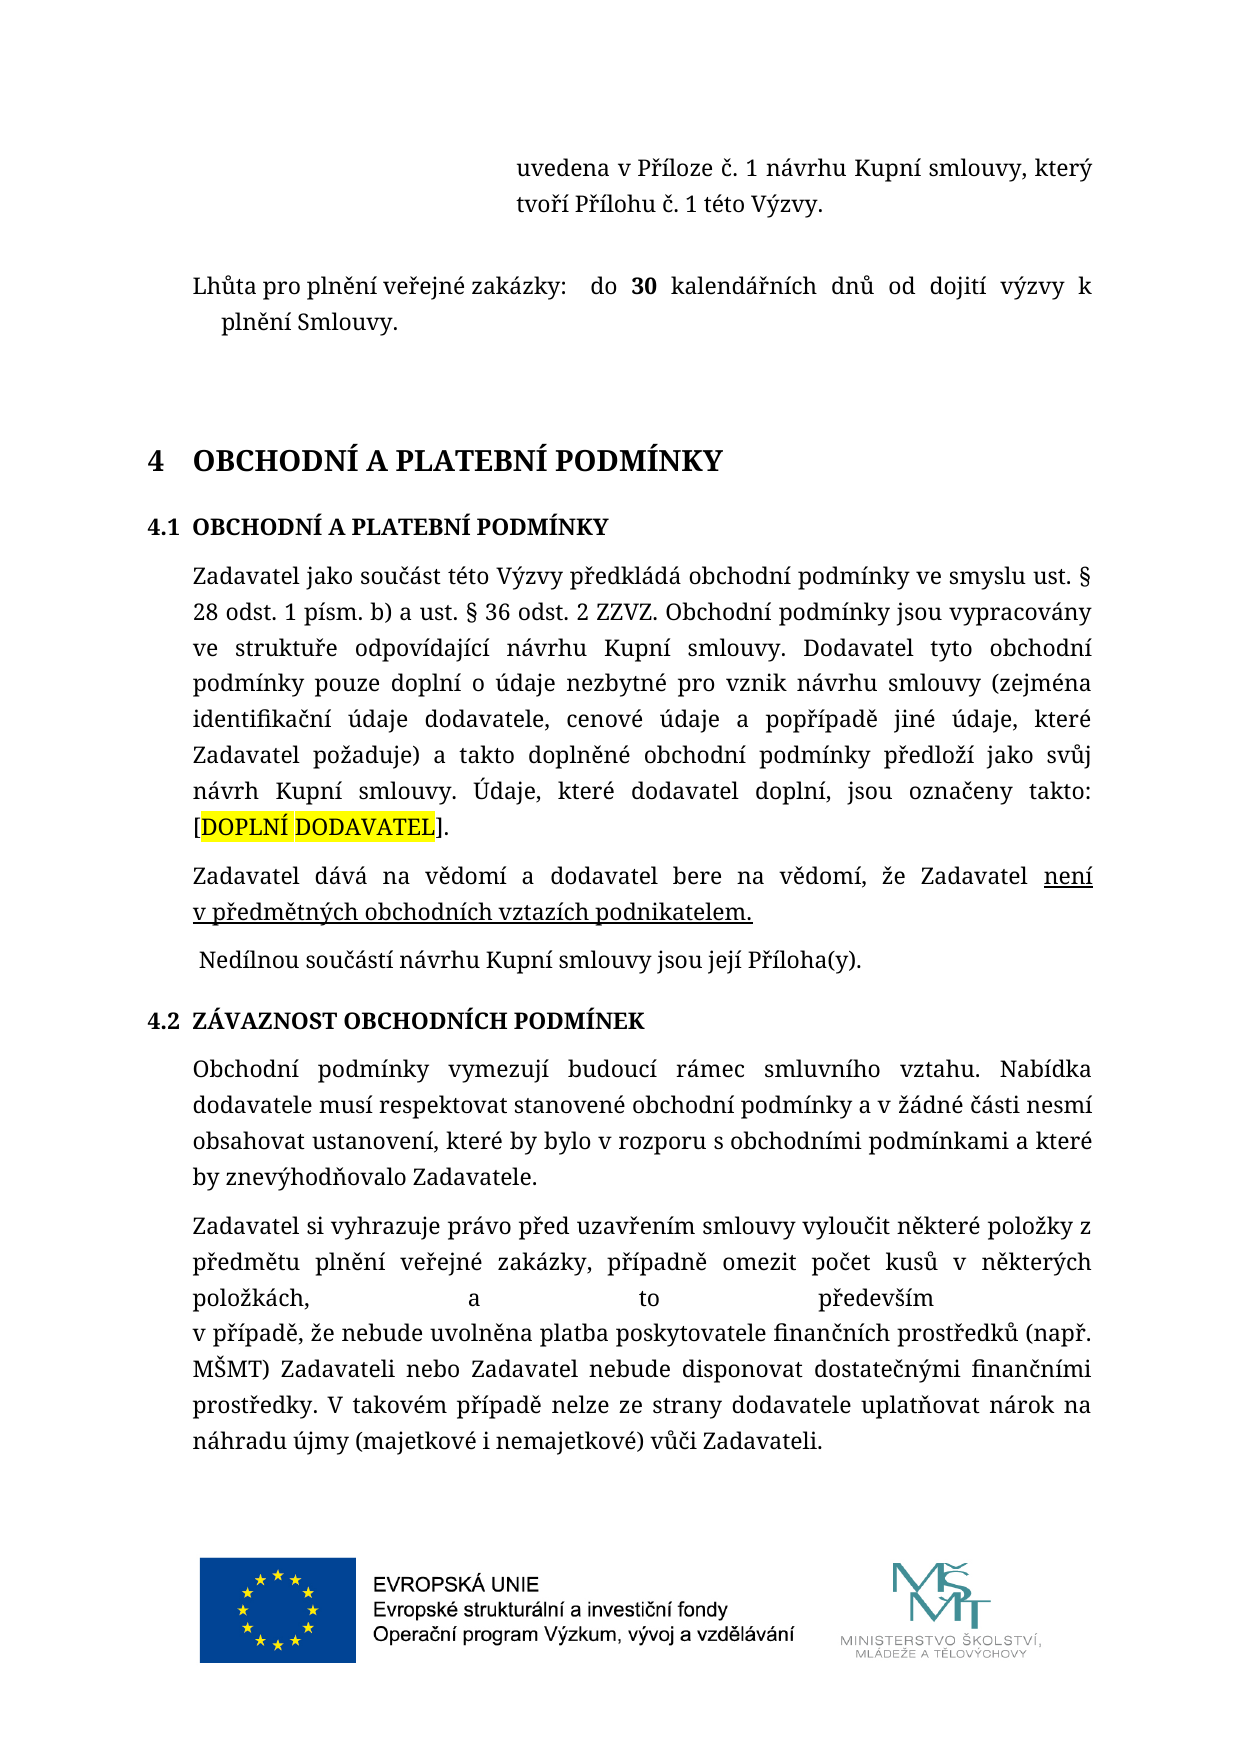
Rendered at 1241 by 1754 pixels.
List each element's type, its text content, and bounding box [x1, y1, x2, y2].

text Zadavatel dává na vědomí a dodavatel bere na vědomí, že Zadavatel není v předmětných obchodních vztazích podnikatelem. [193, 859, 1093, 927]
subtitle 4 OBCHODNÍ A PLATEBNÍ PODMÍNKY [148, 441, 1093, 480]
text Obchodní podmínky vymezují budoucí rámec smluvního vztahu. Nabídka dodavatele musí respektovat stanovené obchodní podmínky a v žádné části nesmí obsahovat ustanovení, které by bylo v rozporu s obchodními podmínkami a které by znevýhodňovalo Zadavatele. [192, 1053, 1093, 1192]
text Zadavatel si vyhrazuje právo před uzavřením smlouvy vyloučit některé položky z předmětu plnění veřejné zakázky, případně omezit počet kusů v některých položkách, a to především v případě, že nebude uvolněna platba poskytovatele finančních prostředků (např. MŠMT) Zadavateli nebo Zadavatel nebude disponovat dostatečnými finančními prostředky. V takovém případě nelze ze strany dodavatele uplatňovat nárok na náhradu újmy (majetkové i nemajetkové) vůči Zadavateli. [192, 1209, 1093, 1456]
text Lhůta pro plnění veřejné zakázky: do 30 kalendářních dnů od dojití výzvy k plnění Smlouvy. [192, 270, 1093, 337]
subtitle 4.2 ZÁVAZNOST OBCHODNÍCH PODMÍNEK [147, 1005, 1093, 1036]
picture [147, 1505, 1093, 1715]
text Nedílnou součástí návrhu Kupní smlouvy jsou její Příloha(y). [193, 944, 1093, 975]
text Zadavatel jako součást této Výzvy předkládá obchodní podmínky ve smyslu ust. § 28 odst. 1 písm. b) a ust. § 36 odst. 2 ZZVZ. Obchodní podmínky jsou vypracovány ve struktuře odpovídající návrhu Kupní smlouvy. Dodavatel tyto obchodní podmínky pouze doplní o údaje nezbytné pro vznik návrhu smlouvy (zejména identifikační údaje dodavatele, cenové údaje a popřípadě jiné údaje, které Zadavatel požaduje) a takto doplněné obchodní podmínky předloží jako svůj návrh Kupní smlouvy. Údaje, které dodavatel doplní, jsou označeny takto: [DOPLNÍ DODAVATEL]. [193, 559, 1093, 842]
subtitle 4.1 OBCHODNÍ A PLATEBNÍ PODMÍNKY [147, 511, 1093, 542]
